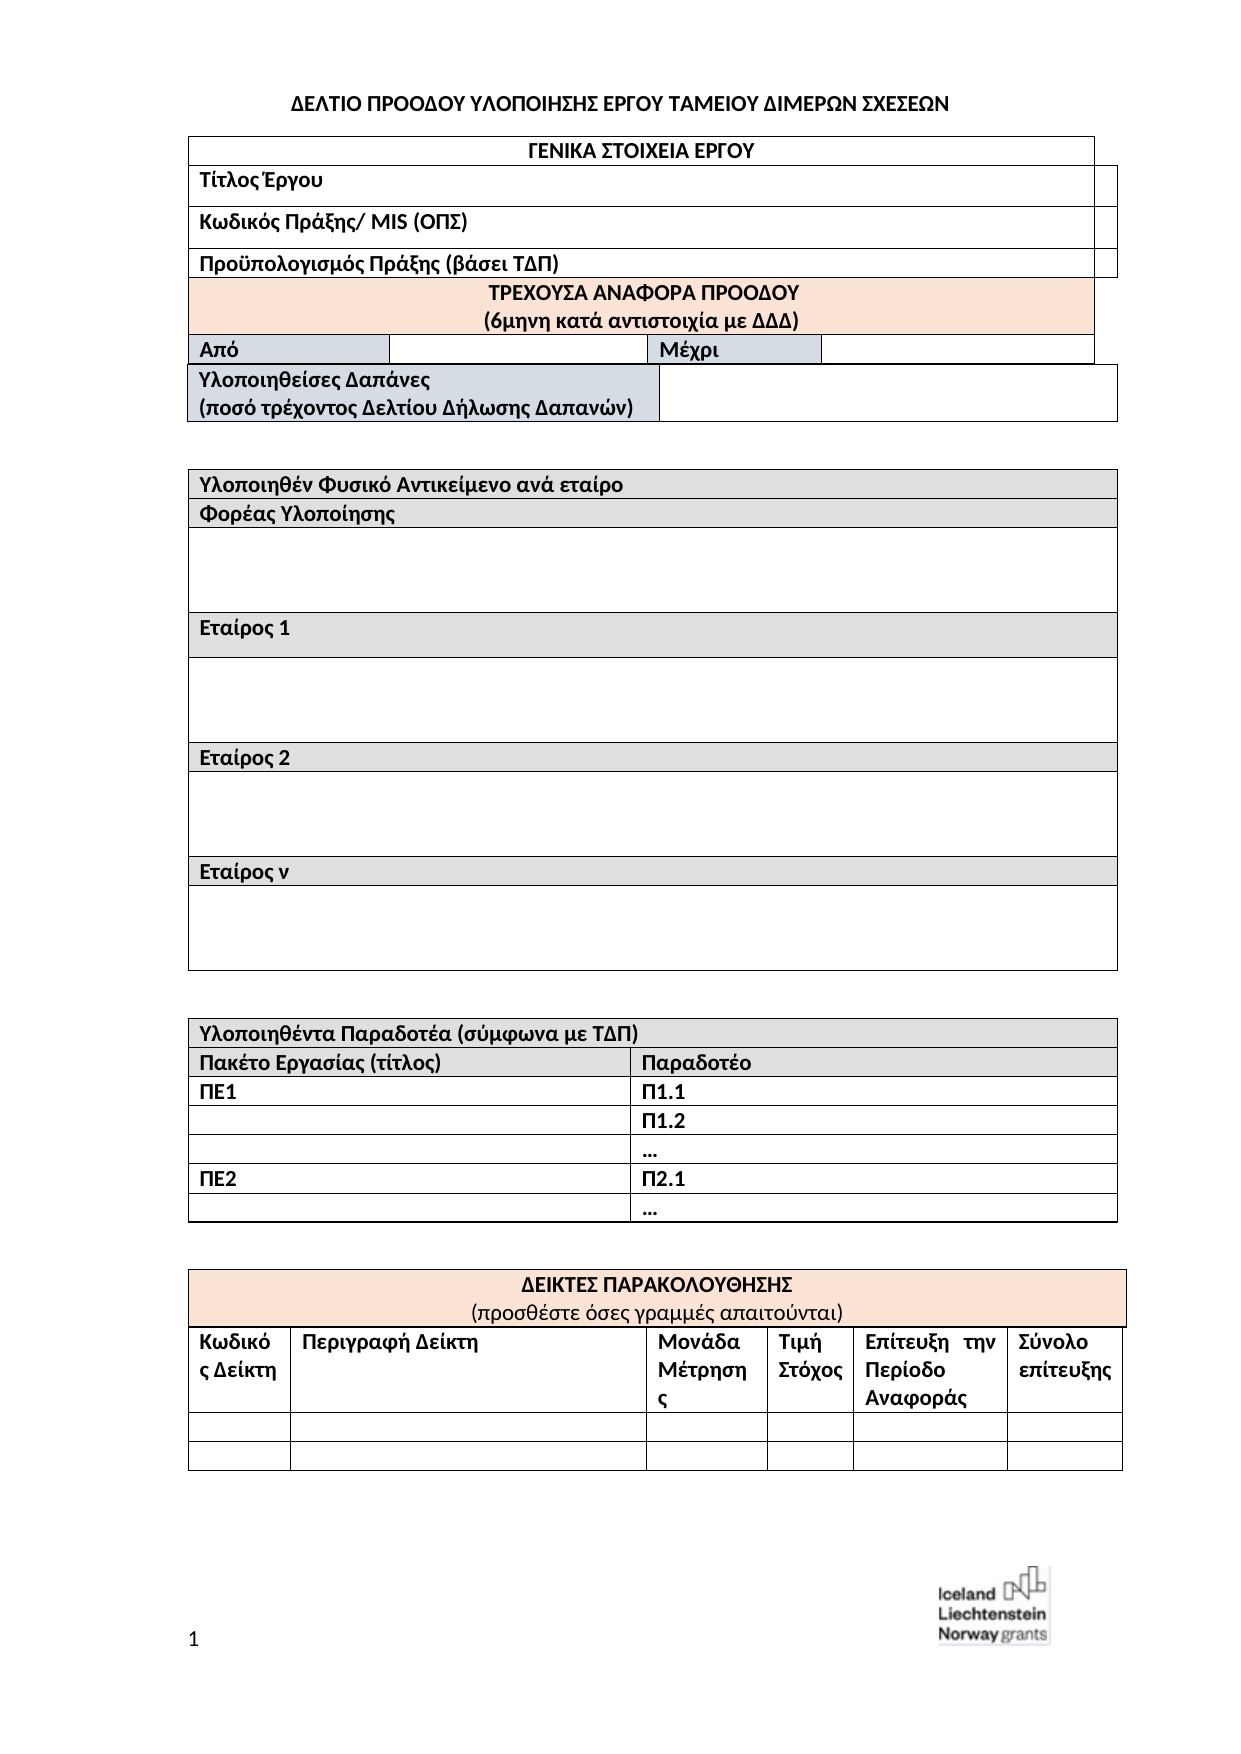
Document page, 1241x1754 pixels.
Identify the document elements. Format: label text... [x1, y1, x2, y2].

table_cell [768, 1413, 853, 1441]
table_cell Κωδικός Δείκτη [189, 1328, 290, 1412]
table_header Υλοποιηθέν Φυσικό Αντικείμενο ανά εταίρο [189, 470, 1117, 498]
table_header Υλοποιηθέντα Παραδοτέα (σύμφωνα με ΤΔΠ) [189, 1019, 1117, 1047]
table_cell Παραδοτέο [631, 1048, 1117, 1076]
picture [938, 1566, 1052, 1647]
table_cell [647, 1413, 767, 1441]
table_cell Μέχρι [648, 335, 821, 363]
table_cell [768, 1442, 853, 1470]
table_cell Μονάδα Μέτρησης [647, 1328, 767, 1412]
table_cell [854, 1442, 1007, 1470]
text ΔΕΛΤΙΟ ΠΡΟΟΔΟΥ ΥΛΟΠΟΙΗΣΗΣ ΕΡΓΟΥ ΤΑΜΕΙΟΥ ΔΙΜΕΡΩΝ ΣΧΕΣΕΩΝ [187, 89, 1053, 117]
table_header ΔΕΙΚΤΕΣ ΠΑΡΑΚΟΛΟΥΘΗΣΗΣ (προσθέστε όσες γραμμές απαιτούνται) [189, 1270, 1126, 1326]
table_header Υλοποιηθείσες Δαπάνες (ποσό τρέχοντος Δελτίου Δήλωσης Δαπανών) [188, 365, 659, 421]
table_header ΓΕΝΙΚΑ ΣΤΟΙΧΕΙΑ ΕΡΓΟΥ [189, 137, 1094, 164]
table_cell [647, 1442, 767, 1470]
table_cell [189, 1106, 630, 1134]
table_cell [189, 528, 1117, 612]
table_cell [189, 1442, 290, 1470]
table_cell Περιγραφή Δείκτη [291, 1328, 646, 1412]
table_cell … [631, 1194, 1117, 1221]
table_cell [1008, 1442, 1122, 1470]
table_cell [1095, 249, 1117, 277]
table_cell Από [189, 335, 389, 363]
table_cell [291, 1442, 646, 1470]
table_cell Φορέας Υλοποίησης [189, 499, 1117, 527]
table_cell Π2.1 [631, 1164, 1117, 1192]
table_cell Εταίρος 1 [189, 613, 1117, 657]
table_cell Σύνολο επίτευξης [1008, 1328, 1122, 1412]
table_cell Τιμή Στόχος [768, 1328, 853, 1412]
table_cell ΠΕ2 [189, 1164, 630, 1192]
table_cell ΠΕ1 [189, 1077, 630, 1105]
table_cell [189, 1413, 290, 1441]
table_cell [1008, 1413, 1122, 1441]
table_cell [189, 1135, 630, 1163]
table_cell [189, 886, 1117, 970]
table_cell [1095, 207, 1117, 248]
table_cell [822, 335, 1094, 363]
table_cell Προϋπολογισμός Πράξης (βάσει ΤΔΠ) [189, 249, 1094, 277]
table_cell [189, 772, 1117, 856]
table_cell Πακέτο Εργασίας (τίτλος) [189, 1048, 630, 1076]
table_cell Εταίρος ν [189, 857, 1117, 885]
table_cell ΤΡΕΧΟΥΣΑ ΑΝΑΦΟΡΑ ΠΡΟΟΔΟΥ (6μηνη κατά αντιστοιχία με ΔΔΔ) [189, 278, 1094, 334]
table_cell [189, 1194, 630, 1221]
table_cell Κωδικός Πράξης/ MIS (ΟΠΣ) [189, 207, 1094, 248]
table_cell Εταίρος 2 [189, 743, 1117, 771]
table_cell [291, 1413, 646, 1441]
table_cell [390, 335, 647, 363]
table_cell Επίτευξη την Περίοδο Αναφοράς [854, 1328, 1007, 1412]
table_cell Π1.2 [631, 1106, 1117, 1134]
table_header [660, 365, 1117, 421]
table_cell Τίτλος Έργου [189, 166, 1094, 206]
table_cell [854, 1413, 1007, 1441]
table_cell Π1.1 [631, 1077, 1117, 1105]
table_cell … [631, 1135, 1117, 1163]
table_cell [189, 658, 1117, 742]
table_cell [1095, 166, 1117, 206]
